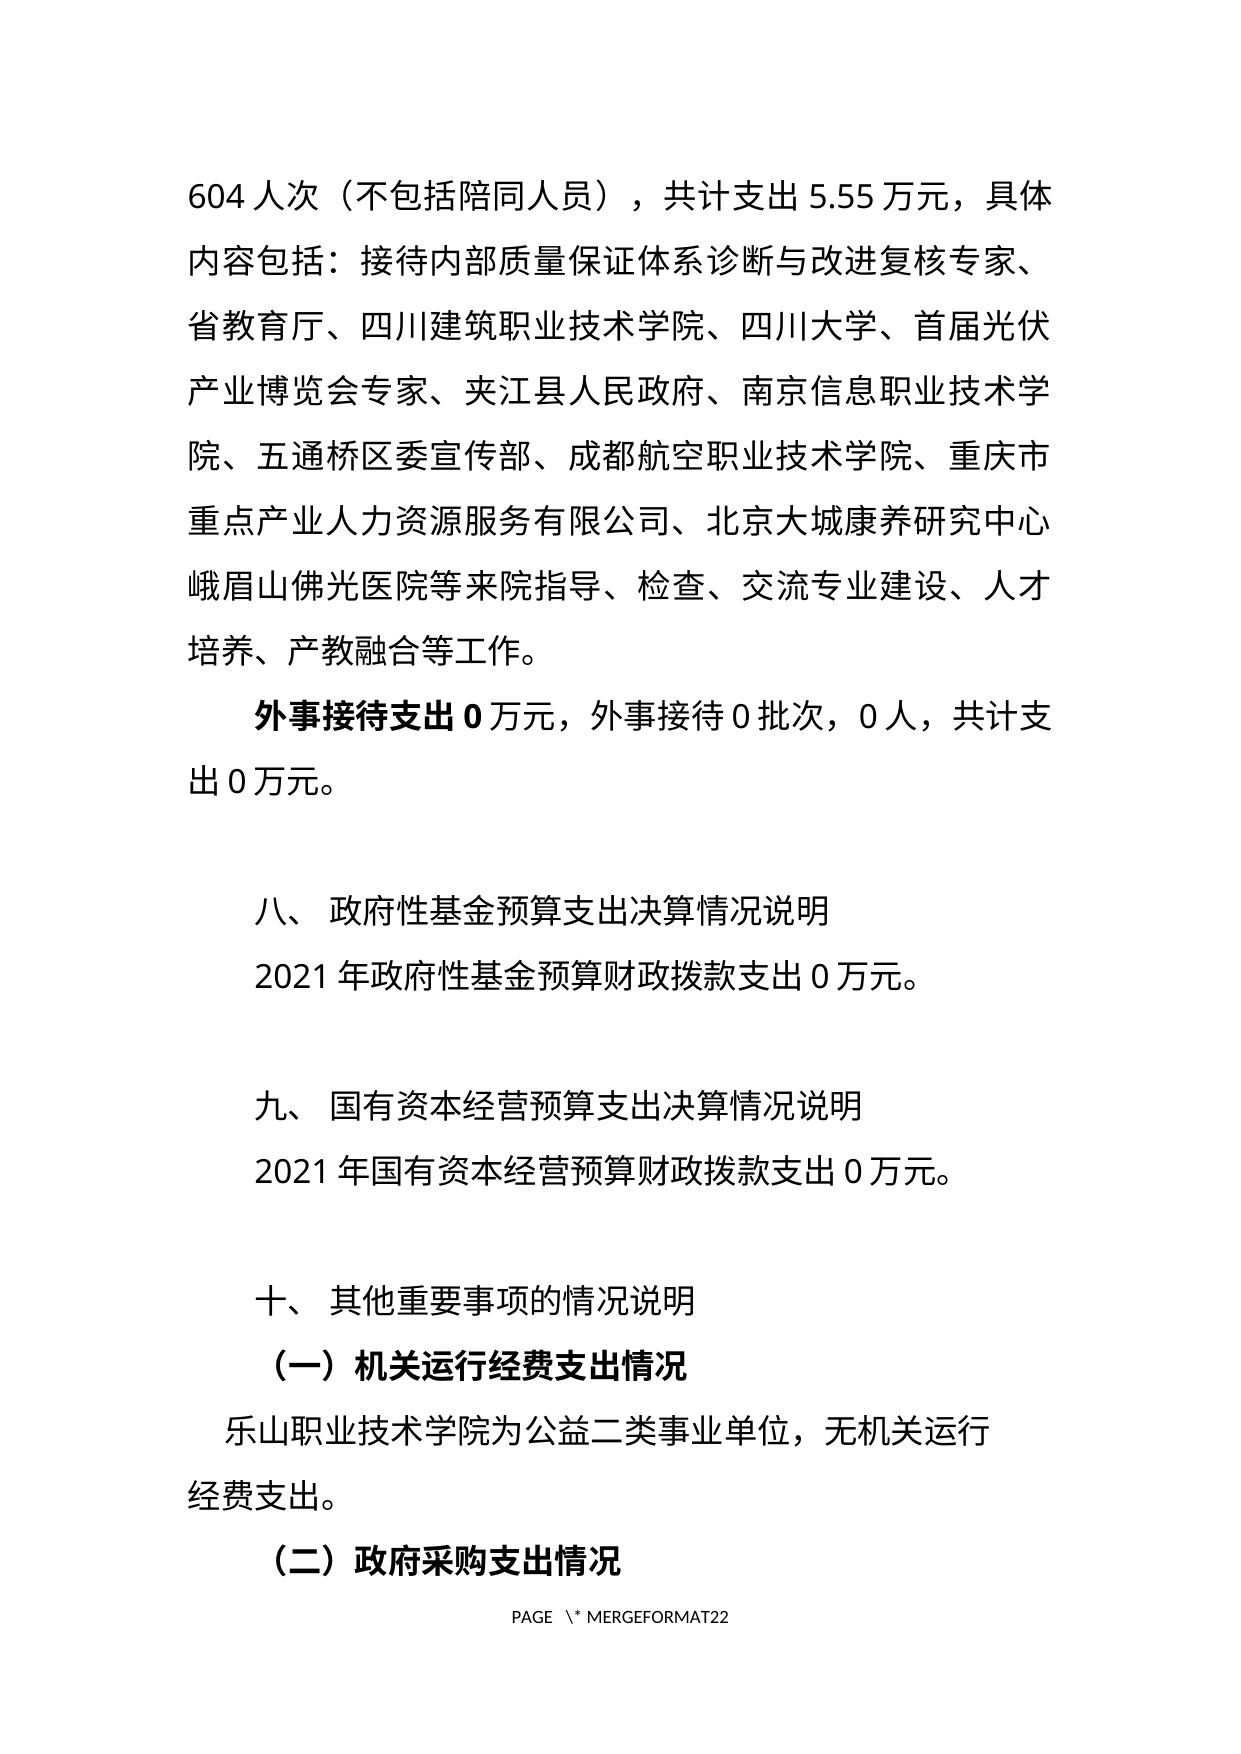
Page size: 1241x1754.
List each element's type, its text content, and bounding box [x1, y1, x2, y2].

list 其他重要事项的情况说明 [254, 1267, 1053, 1332]
text 2021年国有资本经营预算财政拨款支出0万元。 [187, 1137, 1053, 1202]
text （二）政府采购支出情况 [187, 1527, 1053, 1592]
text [187, 162, 1053, 682]
list 国有资本经营预算支出决算情况说明 [254, 1072, 1053, 1137]
text 2021年政府性基金预算财政拨款支出0万元。 [187, 942, 1053, 1007]
subtitle 经费支出。 [187, 1462, 1053, 1527]
text （一）机关运行经费支出情况 [187, 1332, 1053, 1397]
list 政府性基金预算支出决算情况说明 [254, 877, 1053, 942]
text 外事接待支出0万元，外事接待0批次，0人，共计支出0万元。 [187, 682, 1053, 812]
subtitle 乐山职业技术学院为公益二类事业单位，无机关运行 [187, 1397, 1053, 1462]
